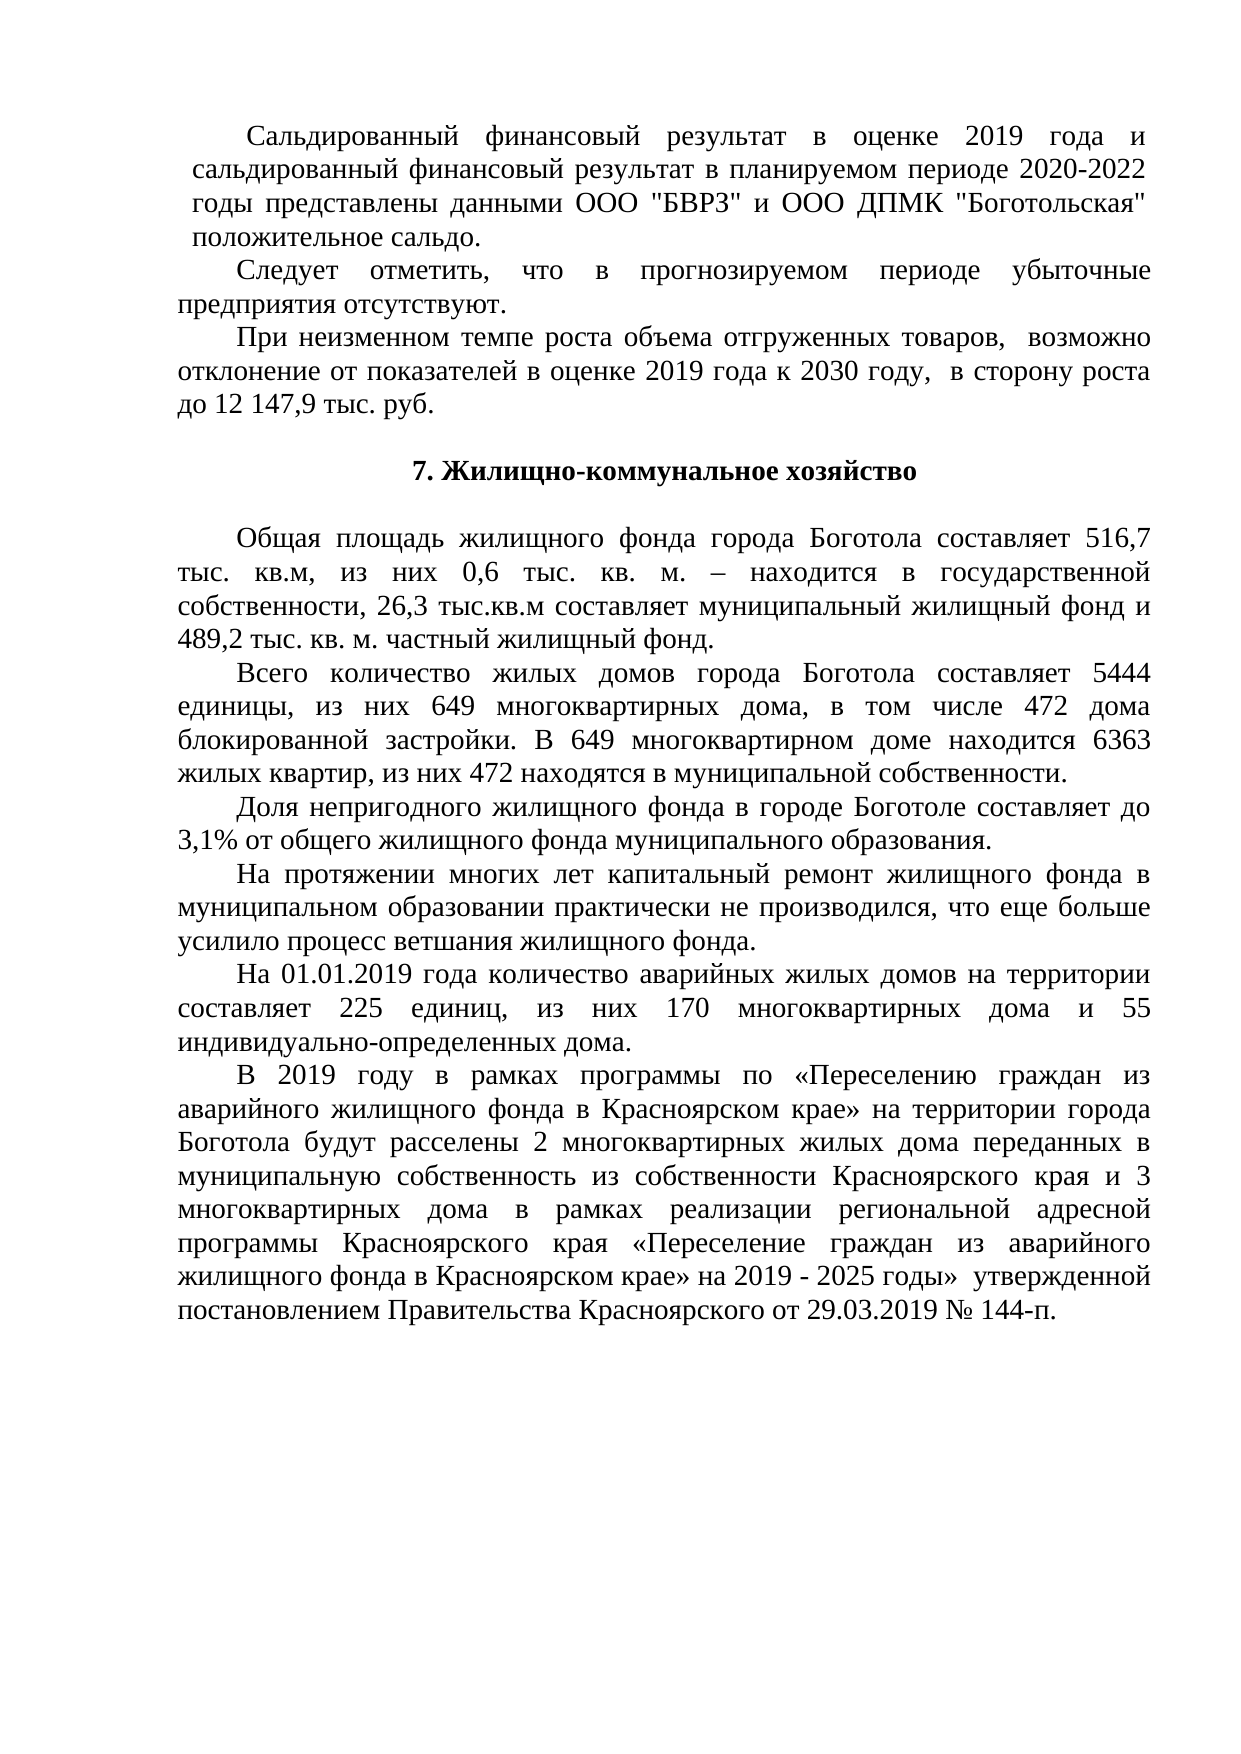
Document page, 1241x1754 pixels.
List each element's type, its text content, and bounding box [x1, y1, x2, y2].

text Следует отметить, что в прогнозируемом периоде убыточные предприятия отсутствуют. [177, 252, 1152, 319]
text 7. Жилищно-коммунальное хозяйство [177, 453, 1152, 487]
text В 2019 году в рамках программы по «Переселению граждан из аварийного жилищного фонда в Красноярском крае» на территории города Боготола будут расселены 2 многоквартирных жилых дома переданных в муниципальную собственность из собственности Красноярского края и 3 многоквартирных дома в рамках реализации региональной адресной программы Красноярского края «Переселение граждан из аварийного жилищного фонда в Красноярском крае» на 2019 - 2025 годы» утвержденной постановлением Правительства Красноярского от 29.03.2019 № 144-п. [177, 1057, 1152, 1326]
text На 01.01.2019 года количество аварийных жилых домов на территории составляет 225 единиц, из них 170 многоквартирных дома и 55 индивидуально-определенных дома. [177, 957, 1152, 1057]
text Всего количество жилых домов города Боготола составляет 5444 единицы, из них 649 многоквартирных дома, в том числе 472 дома блокированной застройки. В 649 многоквартирном доме находится 6363 жилых квартир, из них 472 находятся в муниципальной собственности. [177, 655, 1152, 789]
text При неизменном темпе роста объема отгруженных товаров, возможно отклонение от показателей в оценке 2019 года к 2030 году, в сторону роста до 12 147,9 тыс. руб. [177, 319, 1152, 420]
text На протяжении многих лет капитальный ремонт жилищного фонда в муниципальном образовании практически не производился, что еще больше усилило процесс ветшания жилищного фонда. [177, 856, 1152, 957]
text Сальдированный финансовый результат в оценке 2019 года и сальдированный финансовый результат в планируемом периоде 2020-2022 годы представлены данными ООО "БВРЗ" и ООО ДПМК "Боготольская" положительное сальдо. [192, 118, 1146, 252]
text Доля непригодного жилищного фонда в городе Боготоле составляет до 3,1% от общего жилищного фонда муниципального образования. [177, 789, 1152, 856]
text Общая площадь жилищного фонда города Боготола составляет 516,7 тыс. кв.м, из них 0,6 тыс. кв. м. – находится в государственной собственности, 26,3 тыс.кв.м составляет муниципальный жилищный фонд и 489,2 тыс. кв. м. частный жилищный фонд. [177, 521, 1152, 655]
